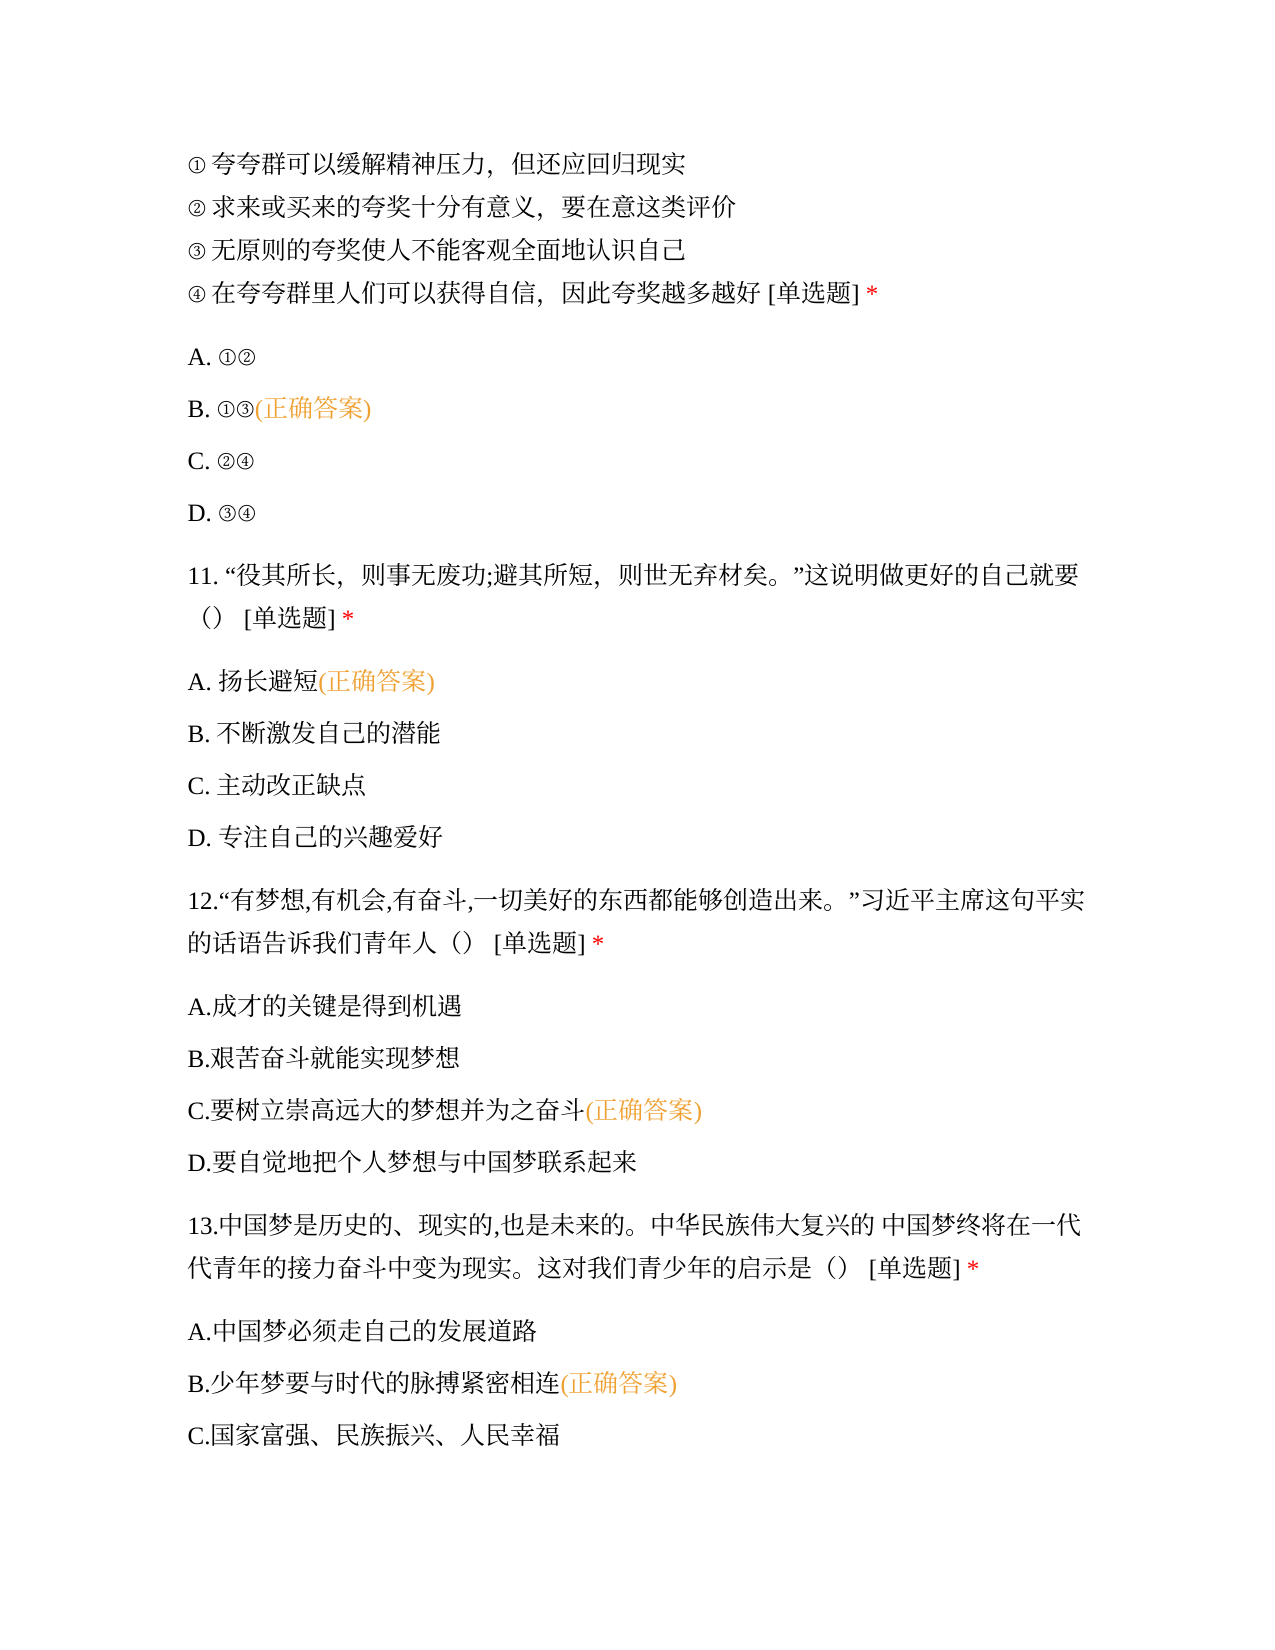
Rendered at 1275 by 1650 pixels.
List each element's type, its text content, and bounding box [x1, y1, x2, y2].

table_cell D. ③④ [177, 480, 1075, 531]
text 11. “役其所长，则事无废功;避其所短，则世无弃材矣。”这说明做更好的自己就要（） [单选题] * [187, 561, 1087, 633]
table_cell D.要自觉地把个人梦想与中国梦联系起来 [177, 1130, 1075, 1181]
table_header A.中国梦必须走自己的发展道路 [177, 1299, 1075, 1349]
text 12.“有梦想,有机会,有奋斗,一切美好的东西都能够创造出来。”习近平主席这句平实的话语告诉我们青年人（） [单选题] * [187, 886, 1087, 958]
table_cell D. 专注自己的兴趣爱好 [177, 805, 1075, 856]
table_cell B. ①③(正确答案) [177, 376, 1075, 427]
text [187, 150, 1087, 308]
table_header A. ①② [177, 324, 1075, 374]
table_cell C. ②④ [177, 428, 1075, 479]
text 13.中国梦是历史的、现实的,也是未来的。中华民族伟大复兴的 中国梦终将在一代代青年的接力奋斗中变为现实。这对我们青少年的启示是（） [单选题] * [187, 1211, 1087, 1283]
table_cell C.国家富强、民族振兴、人民幸福 [177, 1403, 1075, 1453]
table_cell B.艰苦奋斗就能实现梦想 [177, 1026, 1075, 1076]
table_cell B. 不断激发自己的潜能 [177, 701, 1075, 752]
table_header A.成才的关键是得到机遇 [177, 974, 1075, 1024]
table_cell C.要树立崇高远大的梦想并为之奋斗(正确答案) [177, 1078, 1075, 1128]
table_cell B.少年梦要与时代的脉搏紧密相连(正确答案) [177, 1351, 1075, 1401]
table_cell C. 主动改正缺点 [177, 753, 1075, 804]
table_header A. 扬长避短(正确答案) [177, 649, 1075, 699]
